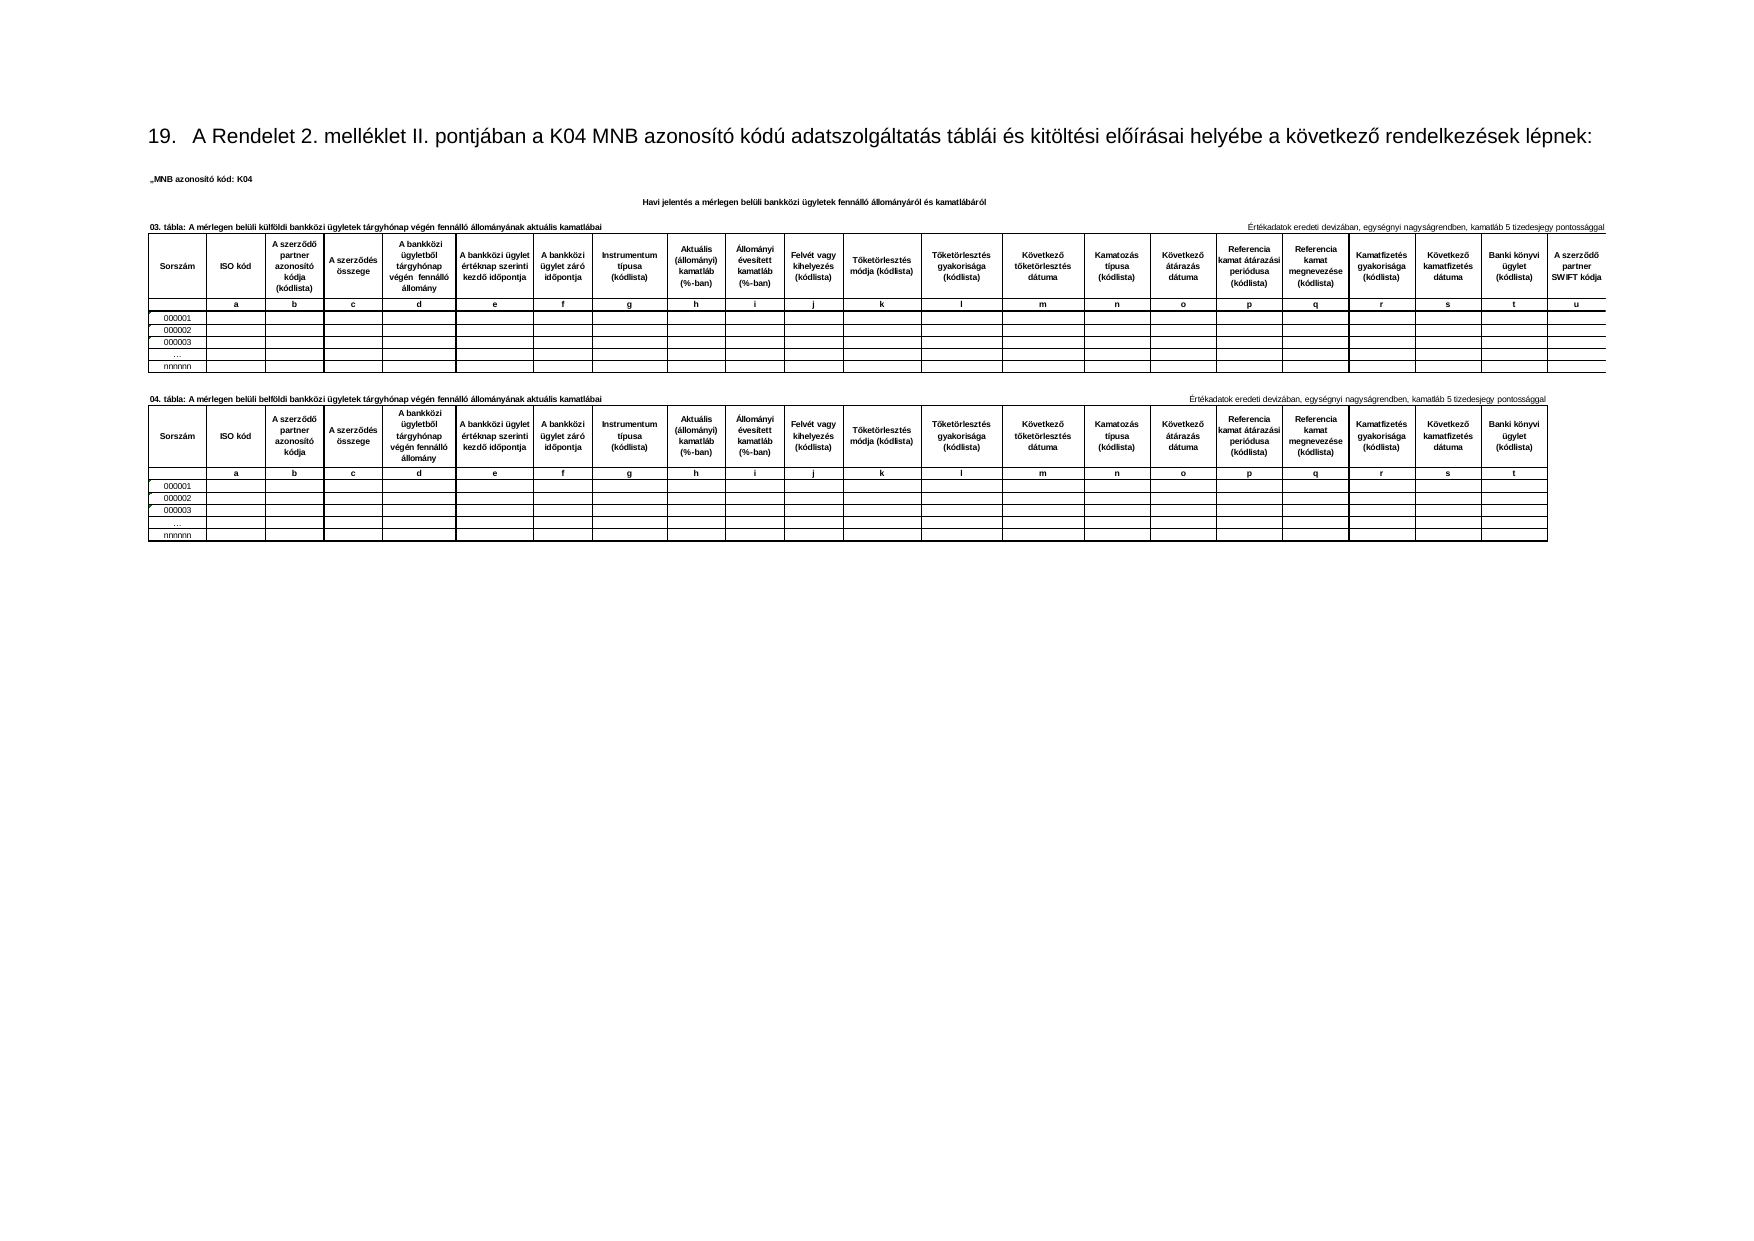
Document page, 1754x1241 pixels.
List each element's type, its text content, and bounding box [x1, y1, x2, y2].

text 19. A Rendelet 2. melléklet II. pontjában a K04 MNB azonosító kódú adatszolgáltatás táblái és kitöltési előírásai helyébe a következő rendelkezések lépnek: [148, 124, 1606, 148]
